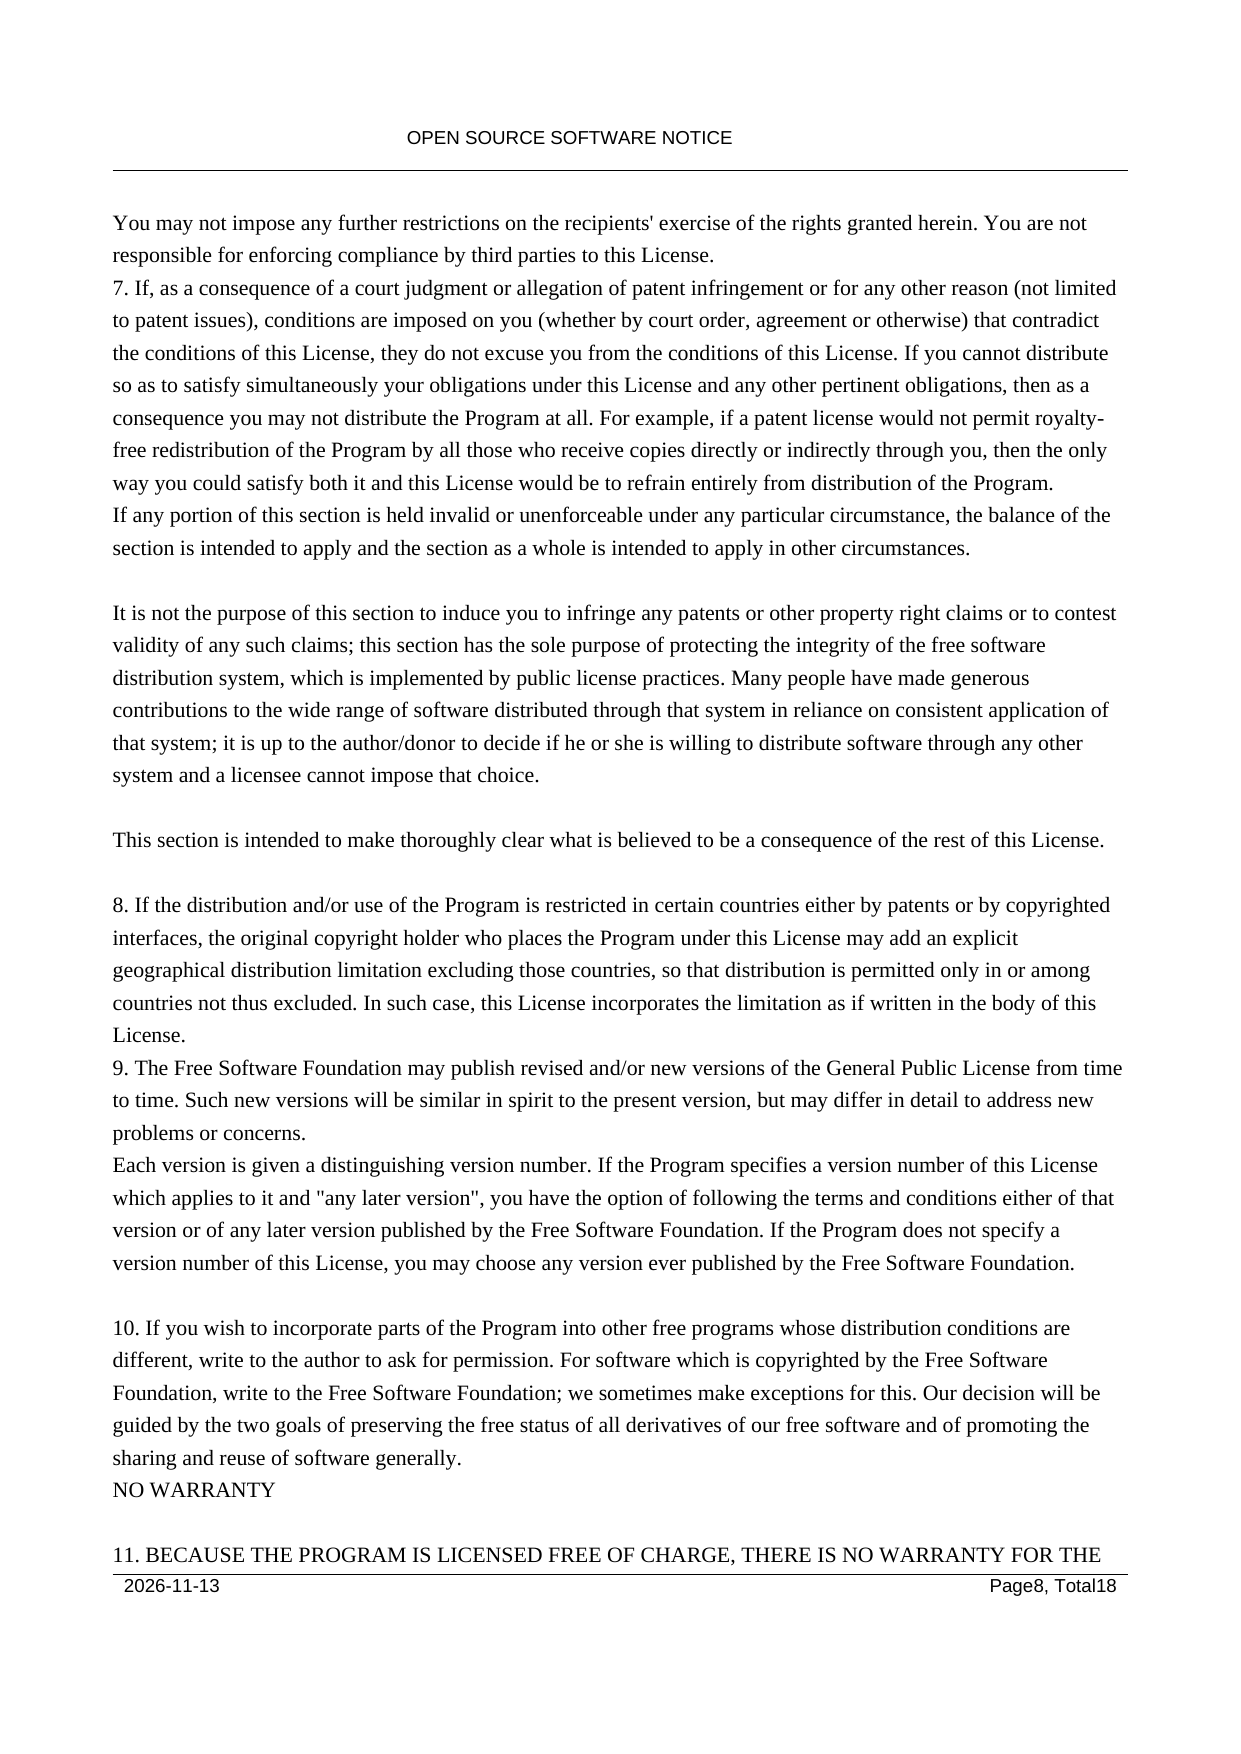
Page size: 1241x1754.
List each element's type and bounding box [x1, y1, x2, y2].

text [112, 206, 1128, 1571]
